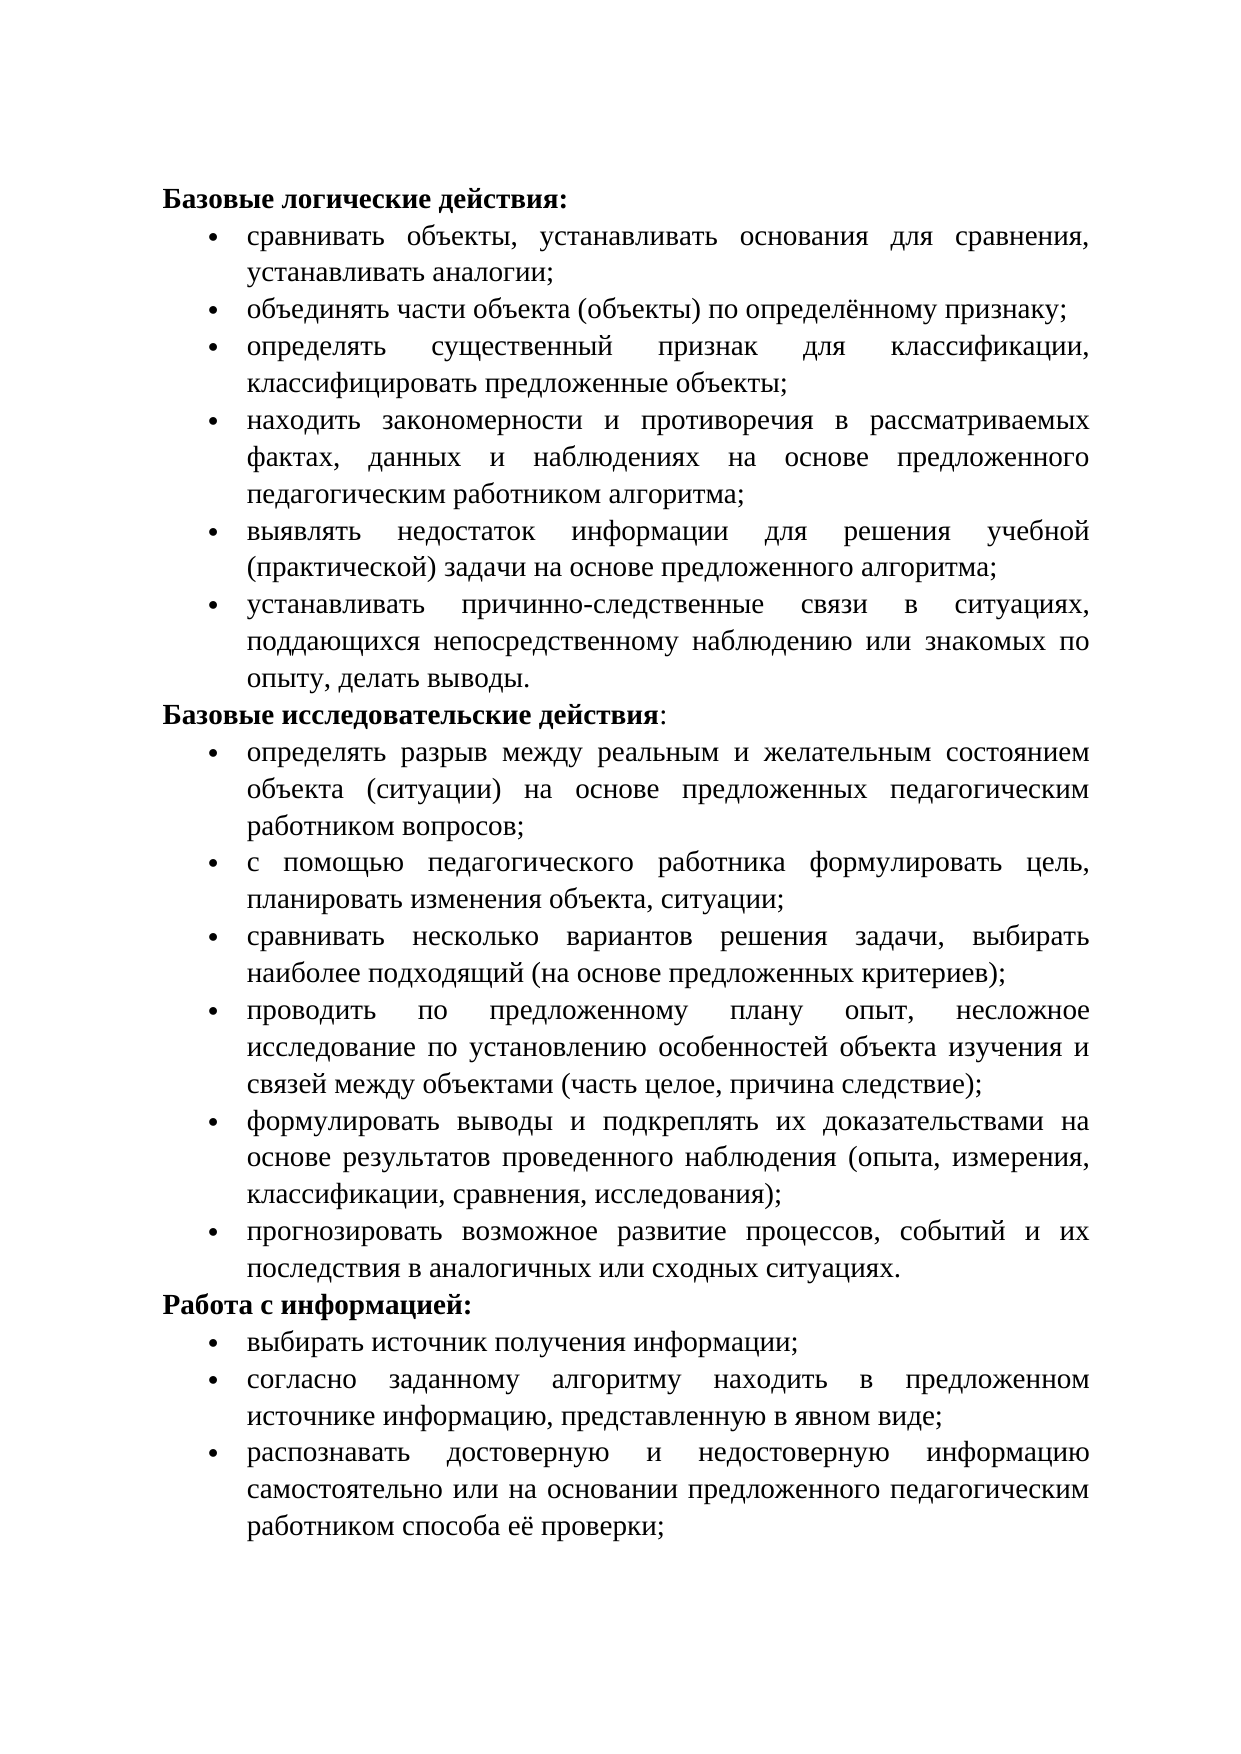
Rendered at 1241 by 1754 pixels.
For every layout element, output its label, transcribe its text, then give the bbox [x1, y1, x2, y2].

list объединять части объекта (объекты) по определённому признаку; [209, 291, 1090, 325]
list выбирать источник получения информации; [209, 1324, 1090, 1357]
list проводить по предложенному плану опыт, несложное исследование по установлению особенностей объекта изучения и связей между объектами (часть целое, причина следствие); [209, 992, 1090, 1099]
list выявлять недостаток информации для решения учебной (практической) задачи на основе предложенного алгоритма; [209, 513, 1090, 583]
list согласно заданному алгоритму находить в предложенном источнике информацию, представленную в явном виде; [209, 1361, 1090, 1431]
list формулировать выводы и подкреплять их доказательствами на основе результатов проведенного наблюдения (опыта, измерения, классификации, сравнения, исследования); [209, 1103, 1090, 1210]
list устанавливать причинно-следственные связи в ситуациях, поддающихся непосредственному наблюдению или знакомых по опыту, делать выводы. [209, 586, 1090, 694]
list распознавать достоверную и недостоверную информацию самостоятельно или на основании предложенного педагогическим работником способа её проверки; [209, 1434, 1090, 1542]
list прогнозировать возможное развитие процессов, событий и их последствия в аналогичных или сходных ситуациях. [209, 1213, 1090, 1284]
text Базовые логические действия: [162, 181, 1090, 214]
list находить закономерности и противоречия в рассматриваемых фактах, данных и наблюдениях на основе предложенного педагогическим работником алгоритма; [209, 402, 1090, 509]
text Работа с информацией: [162, 1287, 1090, 1321]
list сравнивать объекты, устанавливать основания для сравнения, устанавливать аналогии; [209, 218, 1090, 288]
list с помощью педагогического работника формулировать цель, планировать изменения объекта, ситуации; [209, 844, 1090, 915]
list определять разрыв между реальным и желательным состоянием объекта (ситуации) на основе предложенных педагогическим работником вопросов; [209, 734, 1090, 841]
list определять существенный признак для классификации, классифицировать предложенные объекты; [209, 328, 1090, 399]
text Базовые исследовательские действия: [162, 697, 1090, 731]
list сравнивать несколько вариантов решения задачи, выбирать наиболее подходящий (на основе предложенных критериев); [209, 918, 1090, 989]
